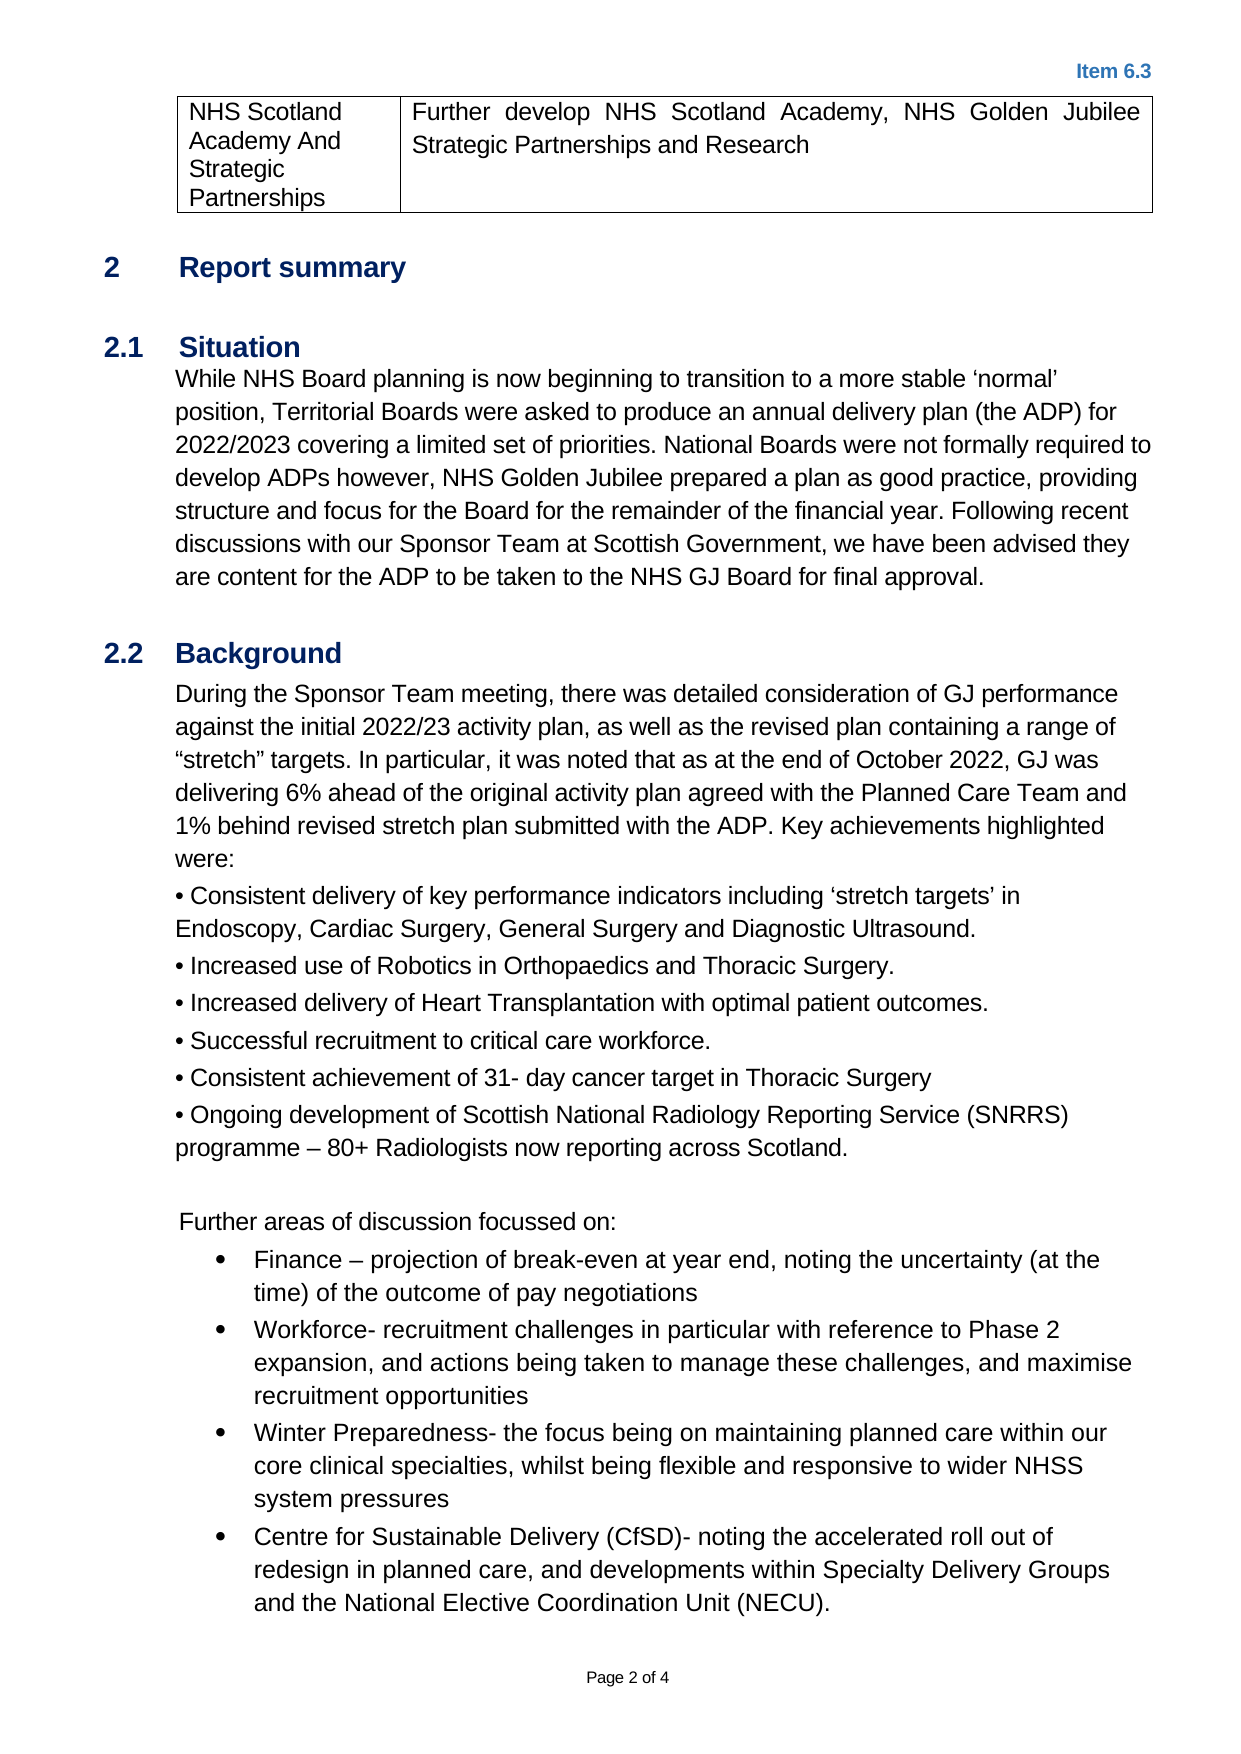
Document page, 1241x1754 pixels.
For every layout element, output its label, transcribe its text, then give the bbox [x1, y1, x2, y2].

text • Consistent achievement of 31- day cancer target in Thoracic Surgery [175, 1063, 1152, 1092]
text During the Sponsor Team meeting, there was detailed consideration of GJ performance against the initial 2022/23 activity plan, as well as the revised plan containing a range of “stretch” targets. In particular, it was noted that as at the end of October 2022, GJ was delivering 6% ahead of the original activity plan agreed with the Planned Care Team and 1% behind revised stretch plan submitted with the ADP. Key achievements highlighted were: [175, 679, 1152, 873]
text • Ongoing development of Scottish National Radiology Reporting Service (SNRRS) programme – 80+ Radiologists now reporting across Scotland. [175, 1100, 1152, 1162]
text • Consistent delivery of key performance indicators including ‘stretch targets’ in Endoscopy, Cardiac Surgery, General Surgery and Diagnostic Ultrasound. [175, 881, 1152, 943]
subtitle 2.1 Situation [103, 330, 1152, 363]
subtitle 2.2 Background [103, 636, 1152, 669]
text • Increased delivery of Heart Transplantation with optimal patient outcomes. [175, 988, 1152, 1017]
table_cell Further develop NHS Scotland Academy, NHS Golden Jubilee Strategic Partnerships and Research [401, 97, 1152, 212]
table_cell NHS Scotland Academy And Strategic Partnerships [178, 97, 400, 212]
text • Successful recruitment to critical care workforce. [175, 1026, 1152, 1054]
list Centre for Sustainable Delivery (CfSD)- noting the accelerated roll out of redesign in planned care, and developments within Specialty Delivery Groups and the National Elective Coordination Unit (NECU). [216, 1522, 1152, 1616]
text Further areas of discussion focussed on: [103, 1207, 1152, 1236]
subtitle 2 Report summary [103, 250, 1152, 284]
list Finance – projection of break-even at year end, noting the uncertainty (at the time) of the outcome of pay negotiations [216, 1244, 1152, 1306]
list Workforce- recruitment challenges in particular with reference to Phase 2 expansion, and actions being taken to manage these challenges, and maximise recruitment opportunities [216, 1315, 1152, 1410]
text While NHS Board planning is now beginning to transition to a more stable ‘normal’ position, Territorial Boards were asked to produce an annual delivery plan (the ADP) for 2022/2023 covering a limited set of priorities. National Boards were not formally required to develop ADPs however, NHS Golden Jubilee prepared a plan as good practice, providing structure and focus for the Board for the remainder of the financial year. Following recent discussions with our Sponsor Team at Scottish Government, we have been advised they are content for the ADP to be taken to the NHS GJ Board for final approval. [175, 363, 1152, 590]
list Winter Preparedness- the focus being on maintaining planned care within our core clinical specialties, whilst being flexible and responsive to wider NHSS system pressures [216, 1418, 1152, 1513]
text • Increased use of Robotics in Orthopaedics and Thoracic Surgery. [175, 951, 1152, 980]
